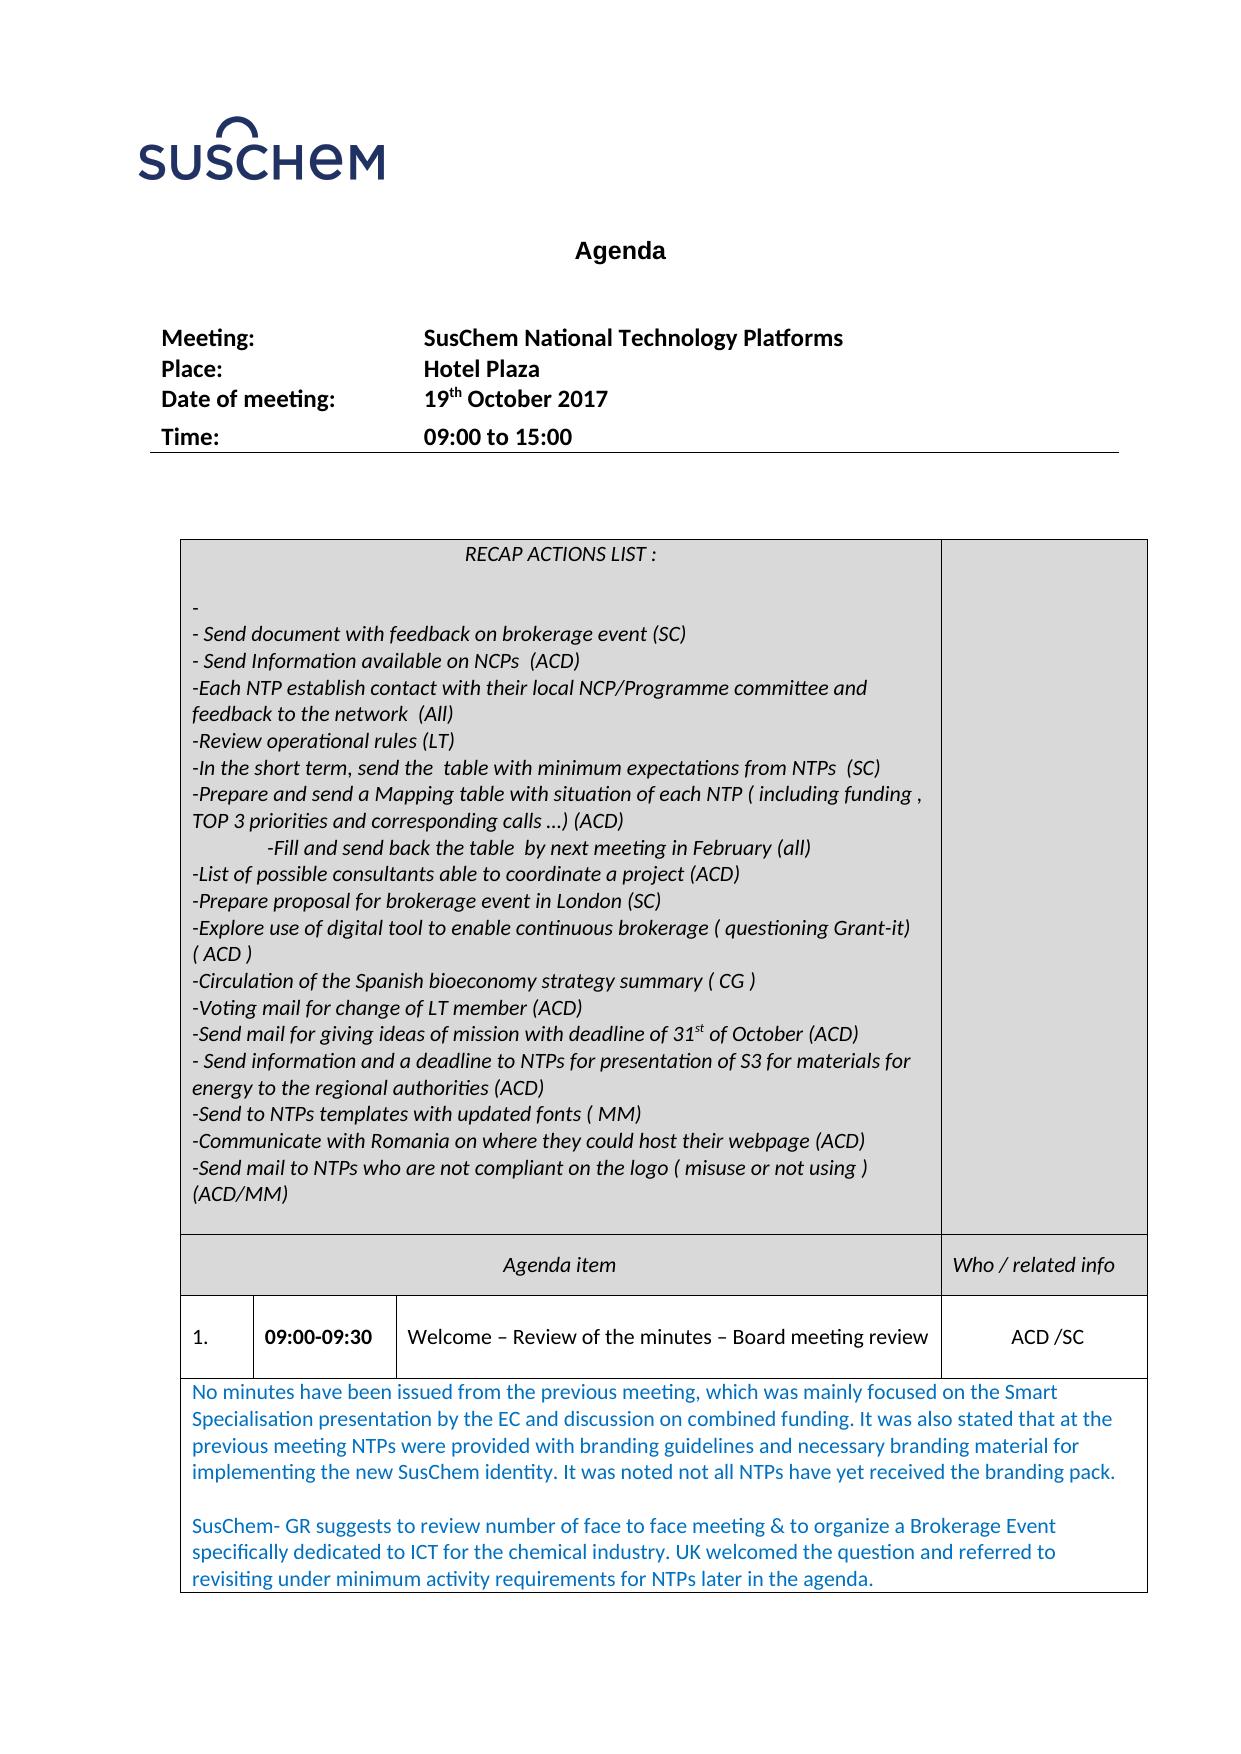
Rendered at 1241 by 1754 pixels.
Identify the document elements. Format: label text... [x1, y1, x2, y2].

table_cell Agenda item [181, 1235, 941, 1295]
table_cell 09:00 to 15:00 [413, 422, 1119, 452]
table_header SusChem National Technology Platforms [413, 323, 1119, 353]
table_cell 19th October 2017 [413, 384, 1119, 422]
table_header [942, 540, 1147, 1234]
table_cell Who / related info [942, 1235, 1147, 1295]
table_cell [181, 1379, 1147, 1592]
table_cell Hotel Plaza [413, 353, 1119, 383]
text Agenda [150, 236, 1090, 265]
table_cell Date of meeting: [150, 384, 412, 422]
table_header Meeting: [150, 323, 412, 353]
table_header RECAP ACTIONS LIST : - - Send document with feedback on brokerage event (SC) - Send Information available on NCPs (ACD) -Each NTP establish contact with their local NCP/Programme committee and feedback to the network (All) -Review operational rules (LT) -In the short term, send the table with minimum expectations from NTPs (SC) -Prepare and send a Mapping table with situation of each NTP ( including funding , TOP 3 priorities and corresponding calls …) (ACD) -Fill and send back the table by next meeting in February (all) -List of possible consultants able to coordinate a project (ACD) -Prepare proposal for brokerage event in London (SC) -Explore use of digital tool to enable continuous brokerage ( questioning Grant-it) ( ACD ) -Circulation of the Spanish bioeconomy strategy summary ( CG ) -Voting mail for change of LT member (ACD) -Send mail for giving ideas of mission with deadline of 31st of October (ACD) - Send information and a deadline to NTPs for presentation of S3 for materials for energy to the regional authorities (ACD) -Send to NTPs templates with updated fonts ( MM) -Communicate with Romania on where they could host their webpage (ACD) -Send mail to NTPs who are not compliant on the logo ( misuse or not using ) (ACD/MM) [181, 540, 941, 1234]
table_cell Time: [150, 422, 412, 452]
table_cell 09:00-09:30 [254, 1296, 396, 1377]
table_cell 1. [181, 1296, 253, 1377]
table_cell ACD /SC [942, 1296, 1147, 1377]
table_cell Welcome – Review of the minutes – Board meeting review [397, 1296, 941, 1377]
table_cell Place: [150, 353, 412, 383]
